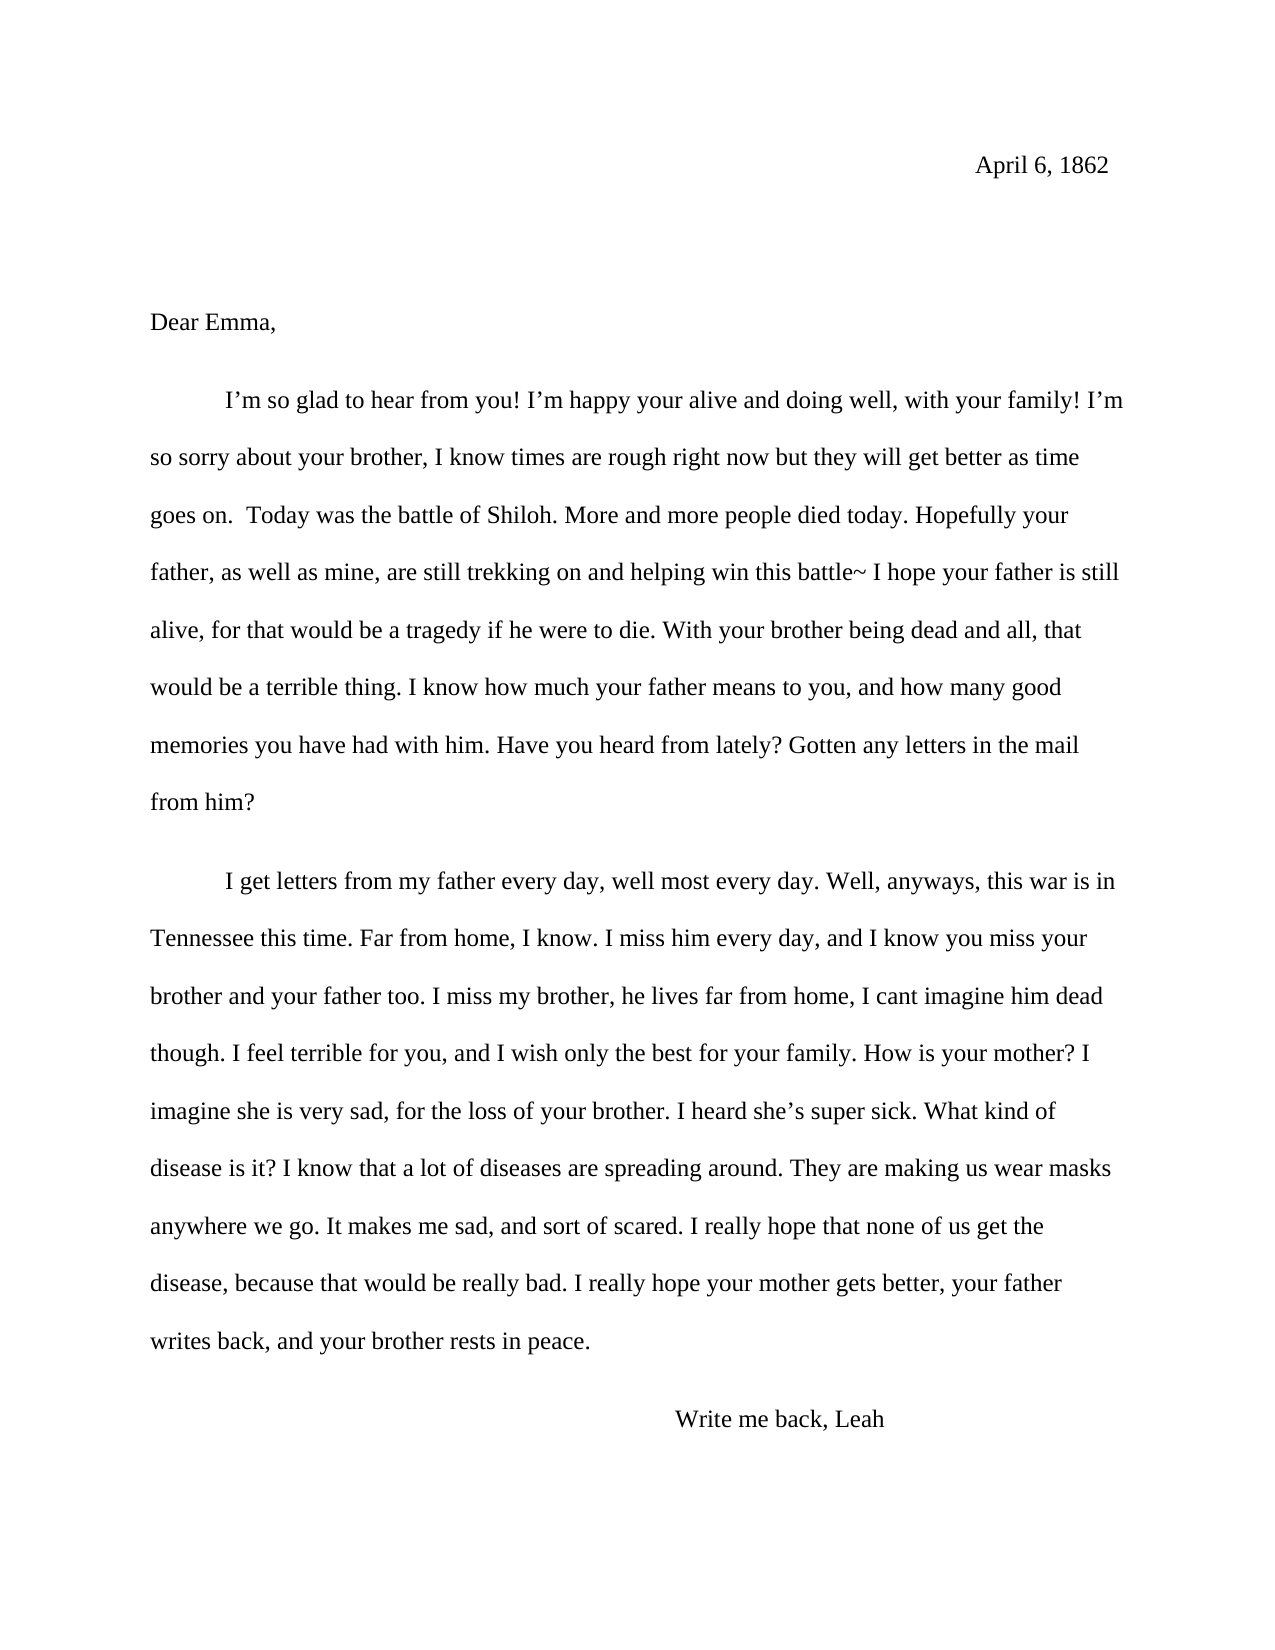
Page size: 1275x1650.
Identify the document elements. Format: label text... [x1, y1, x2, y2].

text April 6, 1862 [150, 150, 1125, 179]
text I’m so glad to hear from you! I’m happy your alive and doing well, with your family! I’m so sorry about your brother, I know times are rough right now but they will get better as time goes on. Today was the battle of Shiloh. More and more people died today. Hopefully your father, as well as mine, are still trekking on and helping win this battle~ I hope your father is still alive, for that would be a tragedy if he were to die. With your brother being dead and all, that would be a terrible thing. I know how much your father means to you, and how many good memories you have had with him. Have you heard from lately? Gotten any letters in the mail from him? [150, 385, 1125, 816]
text Write me back, Leah [150, 1404, 1125, 1433]
text Dear Emma, [150, 307, 1125, 335]
text I get letters from my father every day, well most every day. Well, anyways, this war is in Tennessee this time. Far from home, I know. I miss him every day, and I know you miss your brother and your father too. I miss my brother, he lives far from home, I cant imagine him dead though. I feel terrible for you, and I wish only the best for your family. How is your mother? I imagine she is very sad, for the loss of your brother. I heard she’s super sick. What kind of disease is it? I know that a lot of diseases are spreading around. They are making us wear masks anywhere we go. It makes me sad, and sort of scared. I really hope that none of us get the disease, because that would be really bad. I really hope your mother gets better, your father writes back, and your brother rests in peace. [150, 866, 1125, 1354]
